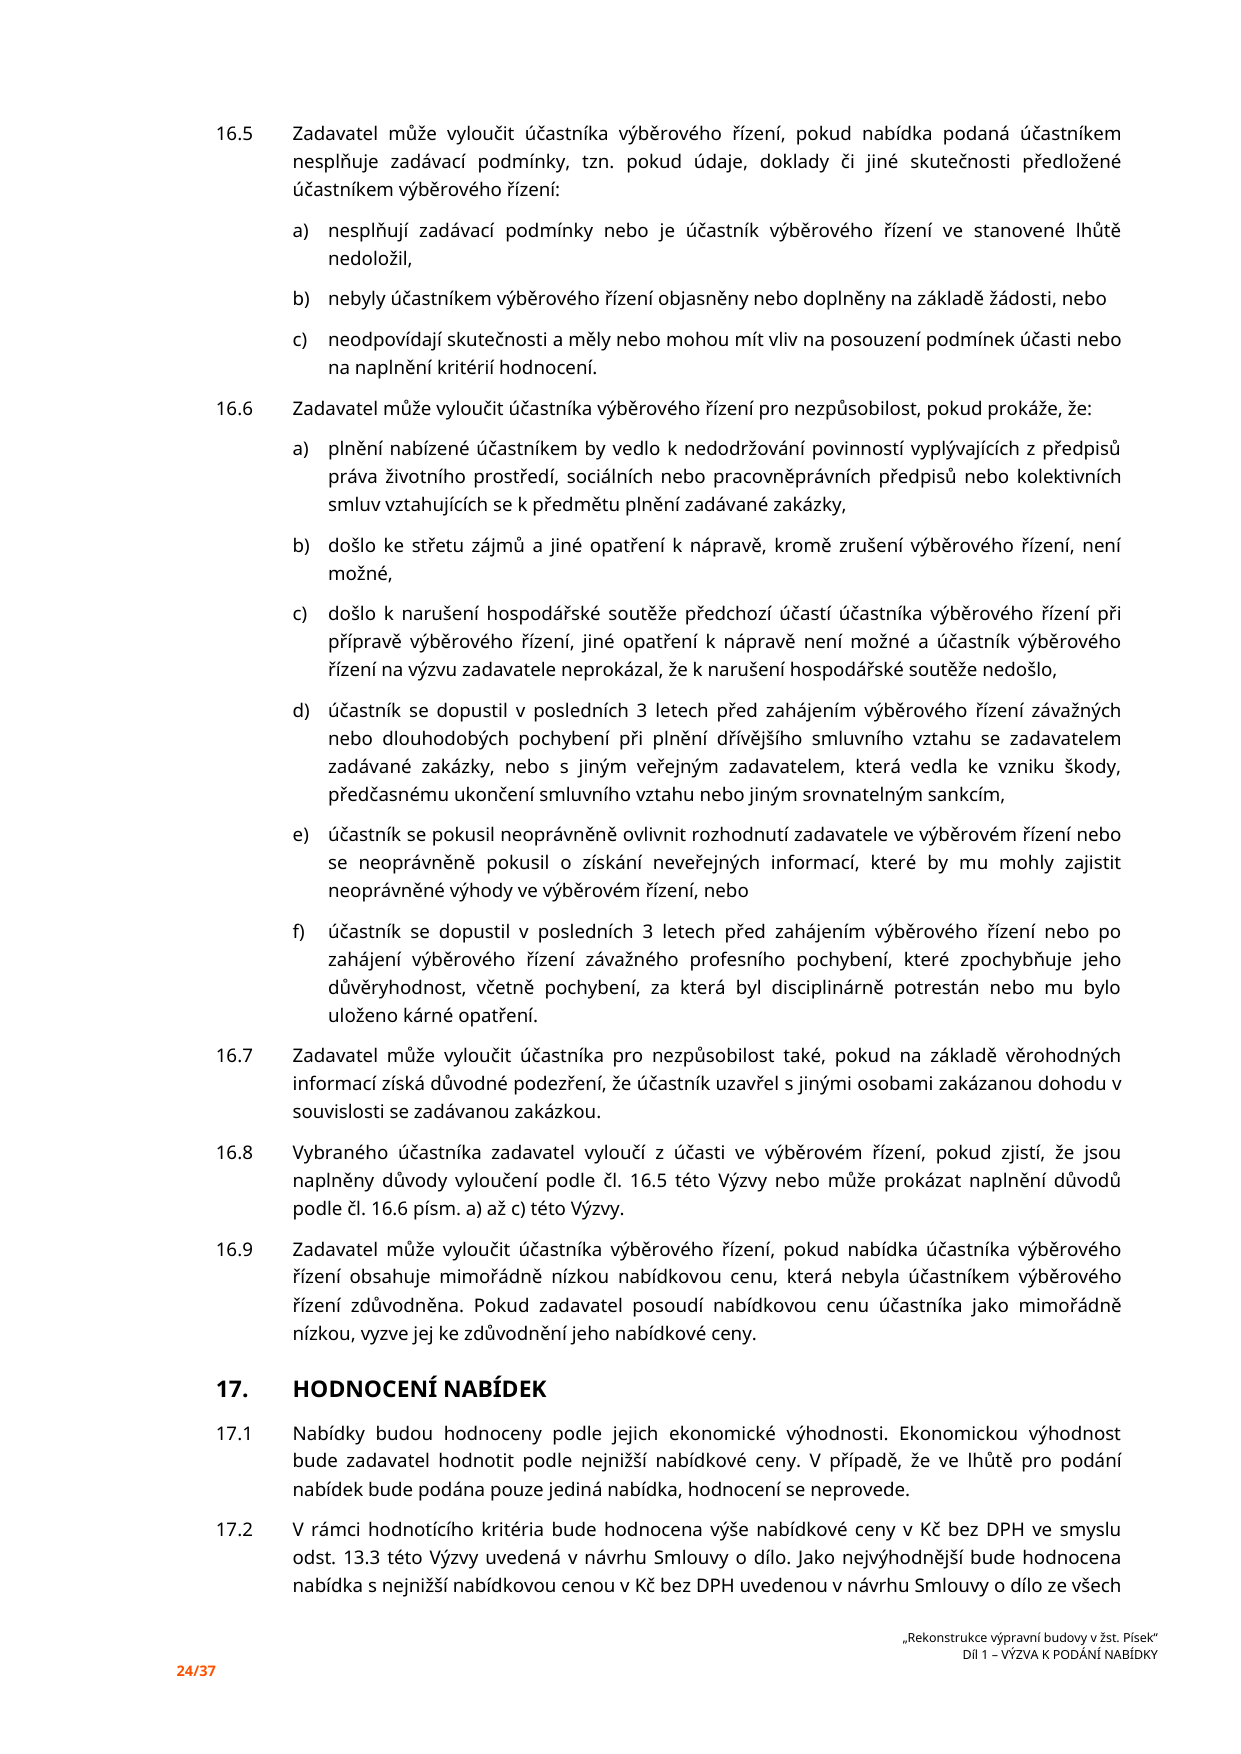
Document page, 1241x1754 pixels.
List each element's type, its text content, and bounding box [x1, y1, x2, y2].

list došlo k narušení hospodářské soutěže předchozí účastí účastníka výběrového řízení při přípravě výběrového řízení, jiné opatření k nápravě není možné a účastník výběrového řízení na výzvu zadavatele neprokázal, že k narušení hospodářské soutěže nedošlo, [292, 600, 1122, 682]
list nebyly účastníkem výběrového řízení objasněny nebo doplněny na základě žádosti, nebo [292, 286, 1122, 311]
text Nabídky budou hodnoceny podle jejich ekonomické výhodnosti. Ekonomickou výhodnost bude zadavatel hodnotit podle nejnižší nabídkové ceny. V případě, že ve lhůtě pro podání nabídek bude podána pouze jediná nabídka, hodnocení se neprovede. [216, 1420, 1122, 1501]
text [216, 1516, 1122, 1598]
list plnění nabízené účastníkem by vedlo k nedodržování povinností vyplývajících z předpisů práva životního prostředí, sociálních nebo pracovněprávních předpisů nebo kolektivních smluv vztahujících se k předmětu plnění zadávané zakázky, [292, 435, 1122, 517]
text Zadavatel může vyloučit účastníka výběrového řízení, pokud nabídka účastníka výběrového řízení obsahuje mimořádně nízkou nabídkovou cenu, která nebyla účastníkem výběrového řízení zdůvodněna. Pokud zadavatel posoudí nabídkovou cenu účastníka jako mimořádně nízkou, vyzve jej ke zdůvodnění jeho nabídkové ceny. [216, 1236, 1122, 1345]
text Zadavatel může vyloučit účastníka pro nezpůsobilost také, pokud na základě věrohodných informací získá důvodné podezření, že účastník uzavřel s jinými osobami zakázanou dohodu v souvislosti se zadávanou zakázkou. [216, 1043, 1122, 1124]
list došlo ke střetu zájmů a jiné opatření k nápravě, kromě zrušení výběrového řízení, není možné, [292, 532, 1122, 585]
list účastník se pokusil neoprávněně ovlivnit rozhodnutí zadavatele ve výběrovém řízení nebo se neoprávněně pokusil o získání neveřejných informací, které by mu mohly zajistit neoprávněné výhody ve výběrovém řízení, nebo [292, 822, 1122, 903]
list nesplňují zadávací podmínky nebo je účastník výběrového řízení ve stanovené lhůtě nedoložil, [292, 217, 1122, 271]
list účastník se dopustil v posledních 3 letech před zahájením výběrového řízení nebo po zahájení výběrového řízení závažného profesního pochybení, které zpochybňuje jeho důvěryhodnost, včetně pochybení, za která byl disciplinárně potrestán nebo mu bylo uloženo kárné opatření. [292, 918, 1122, 1028]
text HODNOCENÍ NABÍDEK [216, 1373, 1122, 1404]
list účastník se dopustil v posledních 3 letech před zahájením výběrového řízení závažných nebo dlouhodobých pochybení při plnění dřívějšího smluvního vztahu se zadavatelem zadávané zakázky, nebo s jiným veřejným zadavatelem, která vedla ke vzniku škody, předčasnému ukončení smluvního vztahu nebo jiným srovnatelným sankcím, [292, 697, 1122, 807]
text Zadavatel může vyloučit účastníka výběrového řízení, pokud nabídka podaná účastníkem nesplňuje zadávací podmínky, tzn. pokud údaje, doklady či jiné skutečnosti předložené účastníkem výběrového řízení: [216, 121, 1122, 202]
text Zadavatel může vyloučit účastníka výběrového řízení pro nezpůsobilost, pokud prokáže, že: [216, 395, 1122, 420]
text Vybraného účastníka zadavatel vyloučí z účasti ve výběrovém řízení, pokud zjistí, že jsou naplněny důvody vyloučení podle čl. 16.5 této Výzvy nebo může prokázat naplnění důvodů podle čl. 16.6 písm. a) až c) této Výzvy. [216, 1139, 1122, 1221]
list neodpovídají skutečnosti a měly nebo mohou mít vliv na posouzení podmínek účasti nebo na naplnění kritérií hodnocení. [292, 326, 1122, 380]
